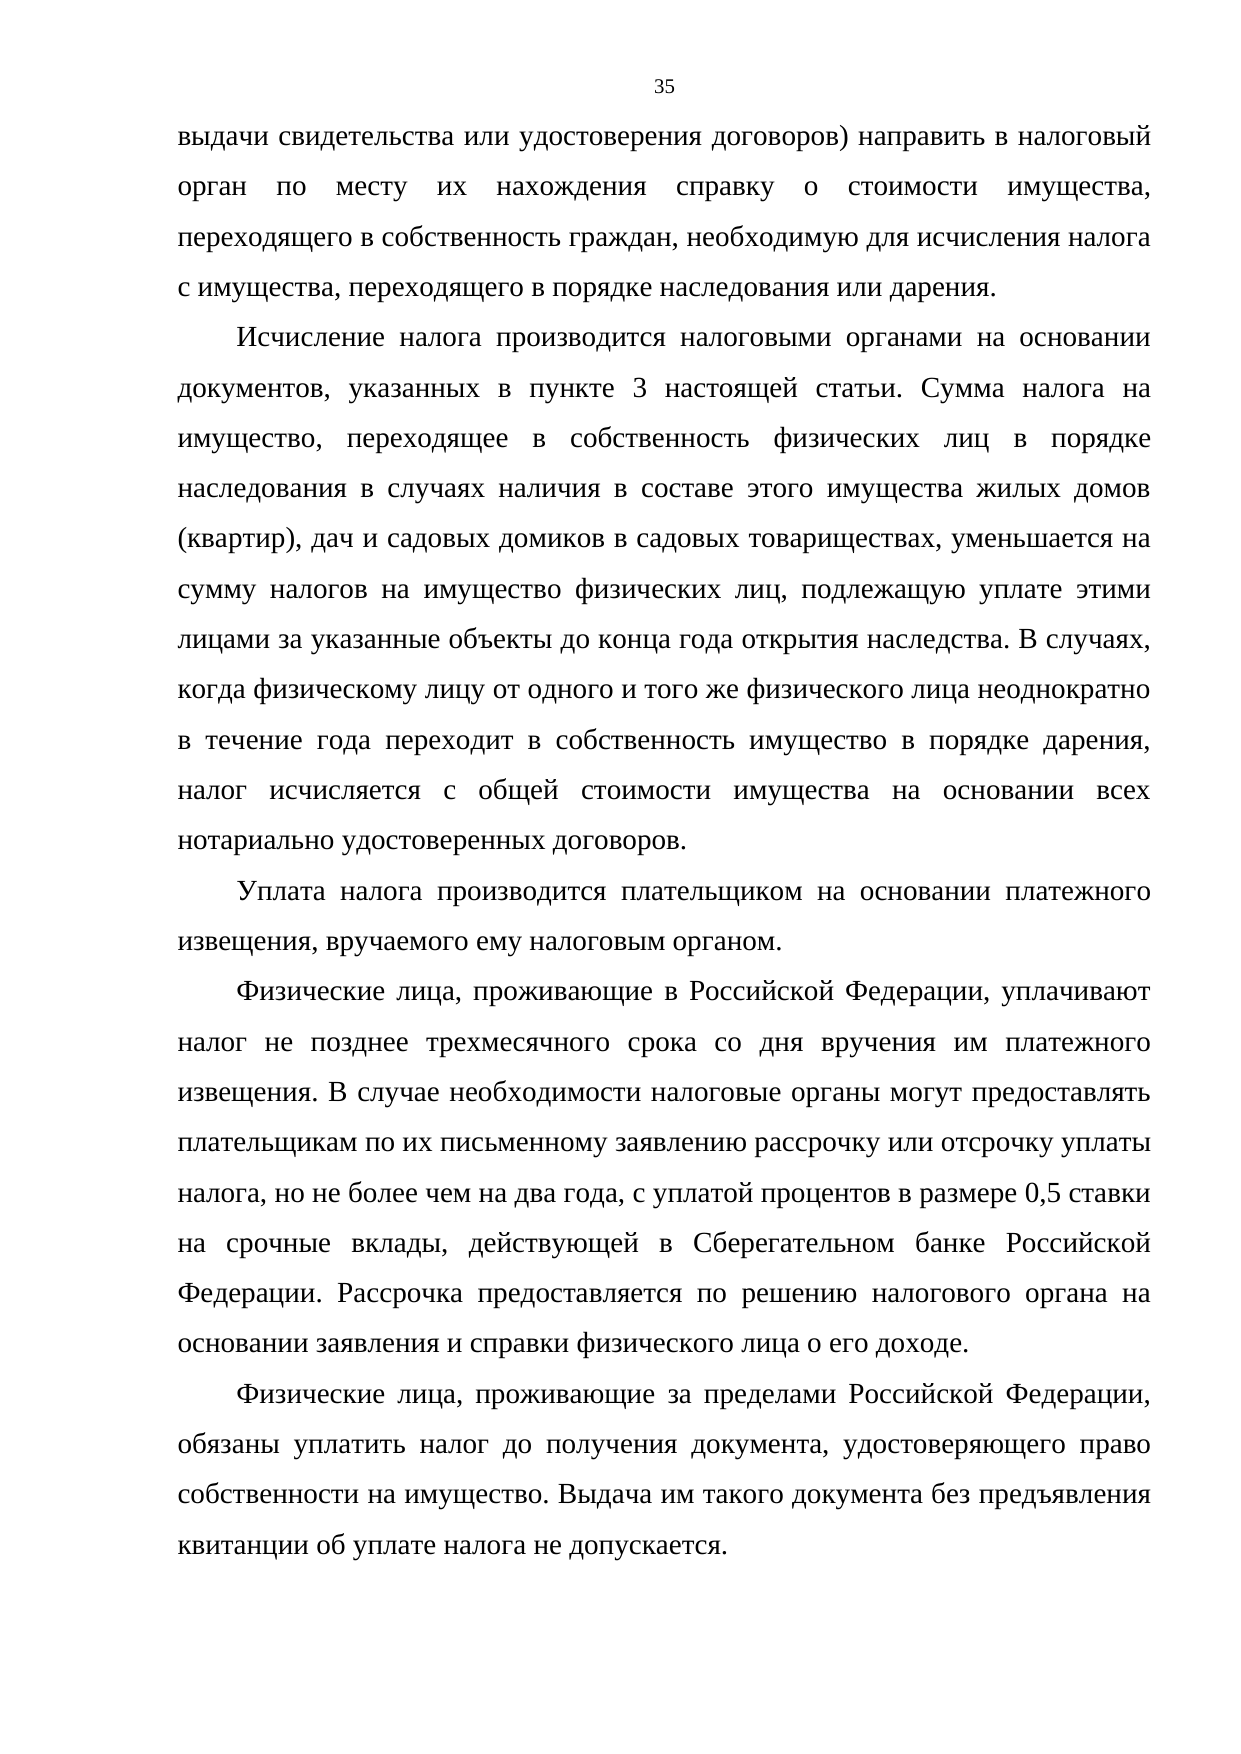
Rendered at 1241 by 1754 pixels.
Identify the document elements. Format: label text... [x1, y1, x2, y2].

text Уплата налога производится плательщиком на основании платежного извещения, вручаемого ему налоговым органом. [177, 873, 1152, 957]
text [177, 118, 1152, 303]
text Исчисление налога производится налоговыми органами на основании документов, указанных в пункте 3 настоящей статьи. Сумма налога на имущество, переходящее в собственность физических лиц в порядке наследования в случаях наличия в составе этого имущества жилых домов (квартир), дач и садовых домиков в садовых товариществах, уменьшается на сумму налогов на имущество физических лиц, подлежащую уплате этими лицами за указанные объекты до конца года открытия наследства. В случаях, когда физическому лицу от одного и того же физического лица неоднократно в течение года переходит в собственность имущество в порядке дарения, налог исчисляется с общей стоимости имущества на основании всех нотариально удостоверенных договоров. [177, 319, 1152, 856]
text Физические лица, проживающие за пределами Российской Федерации, обязаны уплатить налог до получения документа, удостоверяющего право собственности на имущество. Выдача им такого документа без предъявления квитанции об уплате налога не допускается. [177, 1376, 1152, 1560]
text Физические лица, проживающие в Российской Федерации, уплачивают налог не позднее трехмесячного срока со дня вручения им платежного извещения. В случае необходимости налоговые органы могут предоставлять плательщикам по их письменному заявлению рассрочку или отсрочку уплаты налога, но не более чем на два года, с уплатой процентов в размере 0,5 ставки на срочные вклады, действующей в Сберегательном банке Российской Федерации. Рассрочка предоставляется по решению налогового органа на основании заявления и справки физического лица о его доходе. [177, 973, 1152, 1359]
